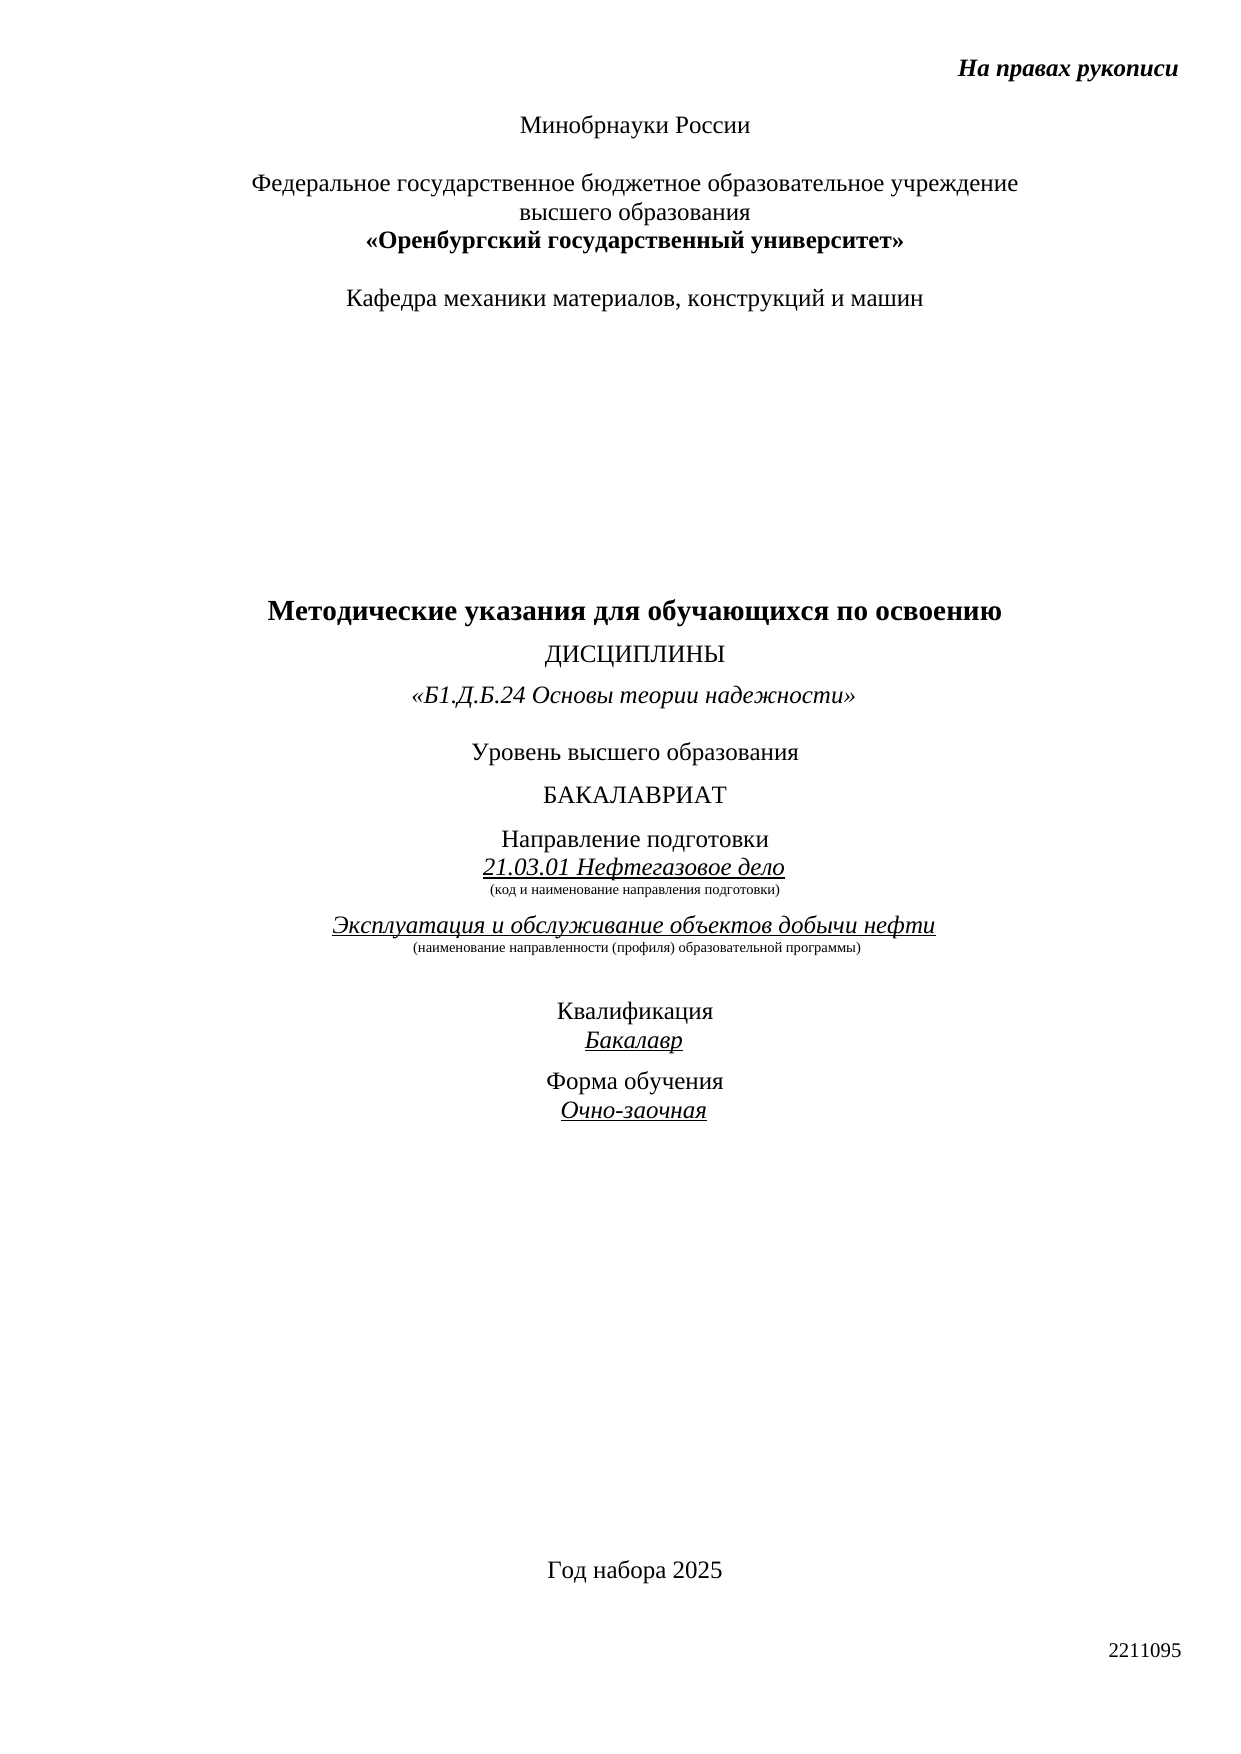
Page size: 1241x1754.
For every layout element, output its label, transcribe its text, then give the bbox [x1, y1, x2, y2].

text (код и наименование направления подготовки) [88, 881, 1181, 910]
text Минобрнауки России [88, 111, 1181, 139]
text Направление подготовки [88, 824, 1181, 852]
text Очно-заочная [88, 1095, 1181, 1124]
text Эксплуатация и обслуживание объектов добычи нефти [88, 910, 1181, 939]
text Методические указания для обучающихся по освоению [88, 593, 1181, 626]
text Форма обучения [88, 1066, 1181, 1095]
text ДИСЦИПЛИНЫ [88, 639, 1181, 667]
text Квалификация [88, 996, 1181, 1025]
text Уровень высшего образования [88, 737, 1181, 766]
text высшего образования [88, 197, 1181, 226]
text (наименование направленности (профиля) образовательной программы) [88, 939, 1181, 967]
text «Оренбургский государственный университет» [88, 226, 1181, 254]
text БАКАЛАВРИАТ [88, 781, 1181, 809]
text 21.03.01 Нефтегазовое дело [88, 852, 1181, 881]
text На правах рукописи [88, 53, 1181, 82]
text Год набора 2025 [88, 1555, 1181, 1584]
text Федеральное государственное бюджетное образовательное учреждение [88, 168, 1181, 197]
text Кафедра механики материалов, конструкций и машин [88, 283, 1181, 312]
text 2211095 [88, 1638, 1181, 1662]
text Бакалавр [88, 1025, 1181, 1054]
text «Б1.Д.Б.24 Основы теории надежности» [88, 680, 1181, 709]
